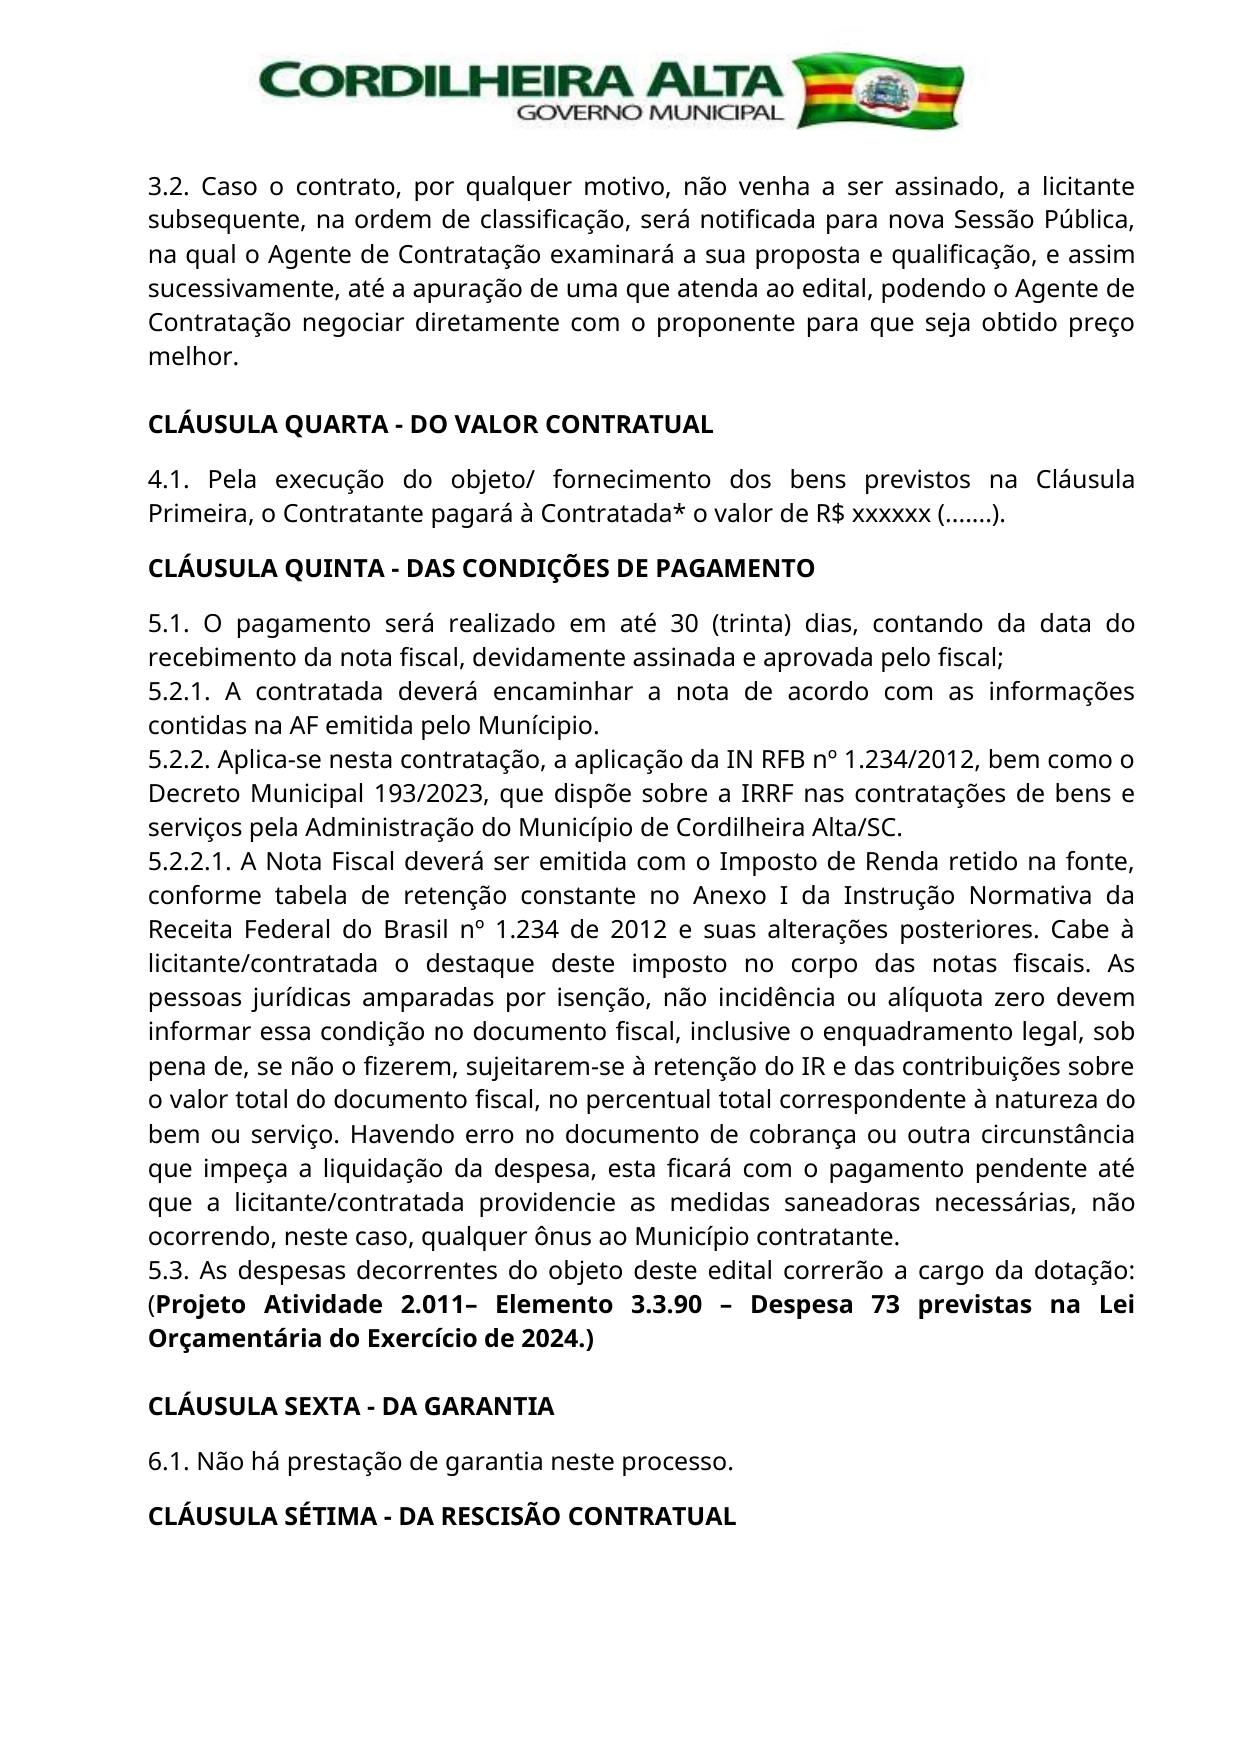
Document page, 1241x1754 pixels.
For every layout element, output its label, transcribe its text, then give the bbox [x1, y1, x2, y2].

text 5.1. O pagamento será realizado em até 30 (trinta) dias, contando da data do recebimento da nota fiscal, devidamente assinada e aprovada pelo fiscal; [148, 605, 1137, 673]
text CLÁUSULA QUINTA - DAS CONDIÇÕES DE PAGAMENTO [148, 550, 1137, 584]
text 5.3. As despesas decorrentes do objeto deste edital correrão a cargo da dotação: (Projeto Atividade 2.011– Elemento 3.3.90 – Despesa 73 previstas na Lei Orçamentária do Exercício de 2024.) [148, 1252, 1137, 1355]
text 5.2.1. A contratada deverá encaminhar a nota de acordo com as informações contidas na AF emitida pelo Munícipio. [148, 673, 1137, 742]
text 4.1. Pela execução do objeto/ fornecimento dos bens previstos na Cláusula Primeira, o Contratante pagará à Contratada* o valor de R$ xxxxxx (.......). [148, 461, 1137, 529]
list 6.1. Não há prestação de garantia neste processo. [148, 1444, 1137, 1478]
text 5.2.2.1. A Nota Fiscal deverá ser emitida com o Imposto de Renda retido na fonte, conforme tabela de retenção constante no Anexo I da Instrução Normativa da Receita Federal do Brasil nº 1.234 de 2012 e suas alterações posteriores. Cabe à licitante/contratada o destaque deste imposto no corpo das notas fiscais. As pessoas jurídicas amparadas por isenção, não incidência ou alíquota zero devem informar essa condição no documento fiscal, inclusive o enquadramento legal, sob pena de, se não o fizerem, sujeitarem-se à retenção do IR e das contribuições sobre o valor total do documento fiscal, no percentual total correspondente à natureza do bem ou serviço. Havendo erro no documento de cobrança ou outra circunstância que impeça a liquidação da despesa, esta ficará com o pagamento pendente até que a licitante/contratada providencie as medidas saneadoras necessárias, não ocorrendo, neste caso, qualquer ônus ao Município contratante. [148, 844, 1137, 1252]
text CLÁUSULA SÉTIMA - DA RESCISÃO CONTRATUAL [148, 1498, 1137, 1533]
picture [236, 28, 988, 155]
text CLÁUSULA QUARTA - DO VALOR CONTRATUAL [148, 407, 1137, 441]
text 5.2.2. Aplica-se nesta contratação, a aplicação da IN RFB nº 1.234/2012, bem como o Decreto Municipal 193/2023, que dispõe sobre a IRRF nas contratações de bens e serviços pela Administração do Município de Cordilheira Alta/SC. [148, 742, 1137, 844]
text 3.2. Caso o contrato, por qualquer motivo, não venha a ser assinado, a licitante subsequente, na ordem de classificação, será notificada para nova Sessão Pública, na qual o Agente de Contratação examinará a sua proposta e qualificação, e assim sucessivamente, até a apuração de uma que atenda ao edital, podendo o Agente de Contratação negociar diretamente com o proponente para que seja obtido preço melhor. [148, 168, 1137, 372]
text CLÁUSULA SEXTA - DA GARANTIA [148, 1389, 1137, 1423]
